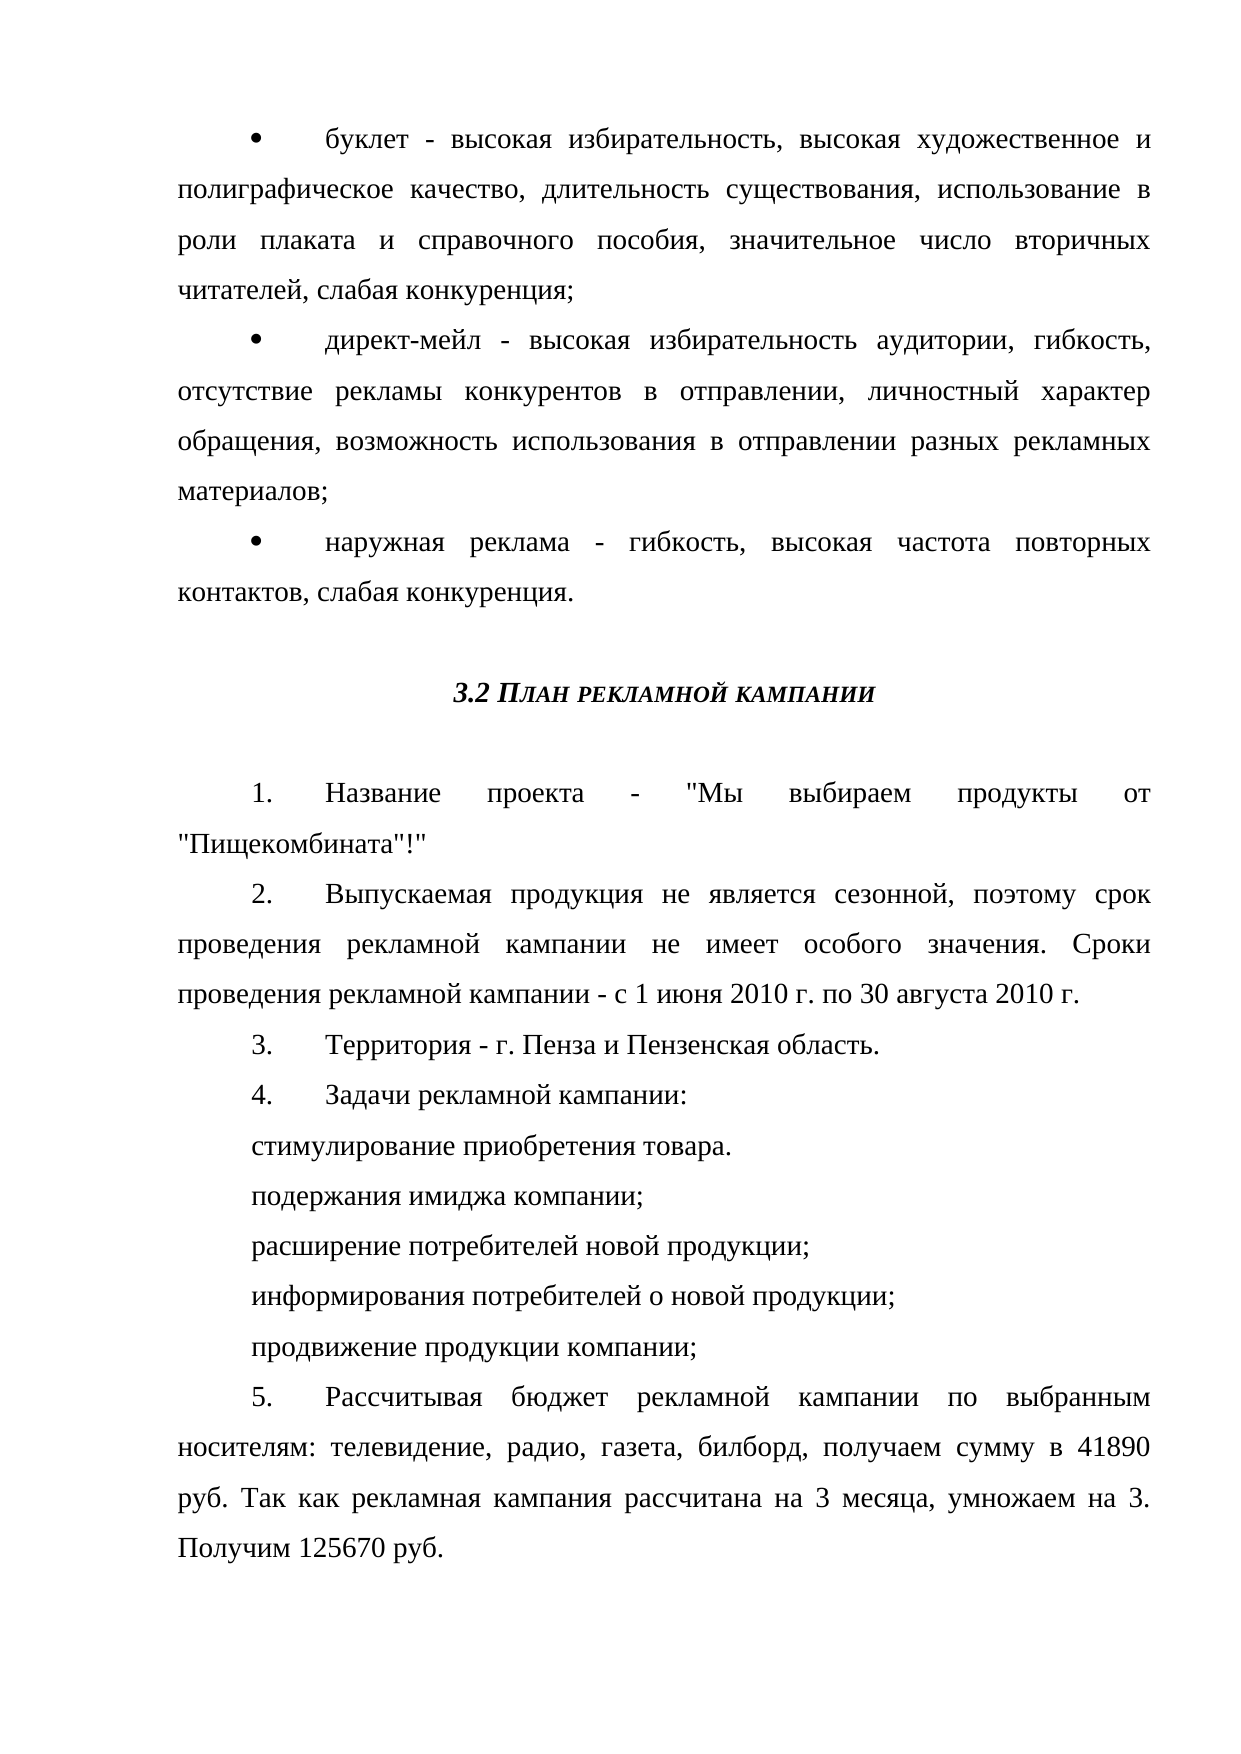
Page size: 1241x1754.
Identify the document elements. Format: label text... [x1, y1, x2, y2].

text стимулирование приобретения товара. [177, 1128, 1152, 1161]
list буклет - высокая избирательность, высокая художественное и полиграфическое качество, длительность существования, использование в роли плаката и справочного пособия, значительное число вторичных читателей, слабая конкуренция; [177, 121, 1152, 306]
list директ-мейл - высокая избирательность аудитории, гибкость, отсутствие рекламы конкурентов в отправлении, личностный характер обращения, возможность использования в отправлении разных рекламных материалов; [177, 322, 1152, 507]
list Территория - г. Пенза и Пензенская область. [177, 1027, 1152, 1061]
text подержания имиджа компании; [177, 1178, 1152, 1211]
list наружная реклама - гибкость, высокая частота повторных контактов, слабая конкуренция. [177, 524, 1152, 608]
subtitle 3.2 План рекламной кампании [177, 675, 1152, 708]
list Задачи рекламной кампании: [177, 1077, 1152, 1111]
text расширение потребителей новой продукции; [177, 1228, 1152, 1262]
list Название проекта - "Мы выбираем продукты от "Пищекомбината"!" [177, 775, 1152, 859]
text информирования потребителей о новой продукции; [177, 1278, 1152, 1312]
text продвижение продукции компании; [177, 1329, 1152, 1362]
list Рассчитывая бюджет рекламной кампании по выбранным носителям: телевидение, радио, газета, билборд, получаем сумму в 41890 руб. Так как рекламная кампания рассчитана на 3 месяца, умножаем на 3. Получим 125670 руб. [177, 1379, 1152, 1564]
list Выпускаемая продукция не является сезонной, поэтому срок проведения рекламной кампании не имеет особого значения. Сроки проведения рекламной кампании - с 1 июня . по 30 августа . [177, 876, 1152, 1010]
